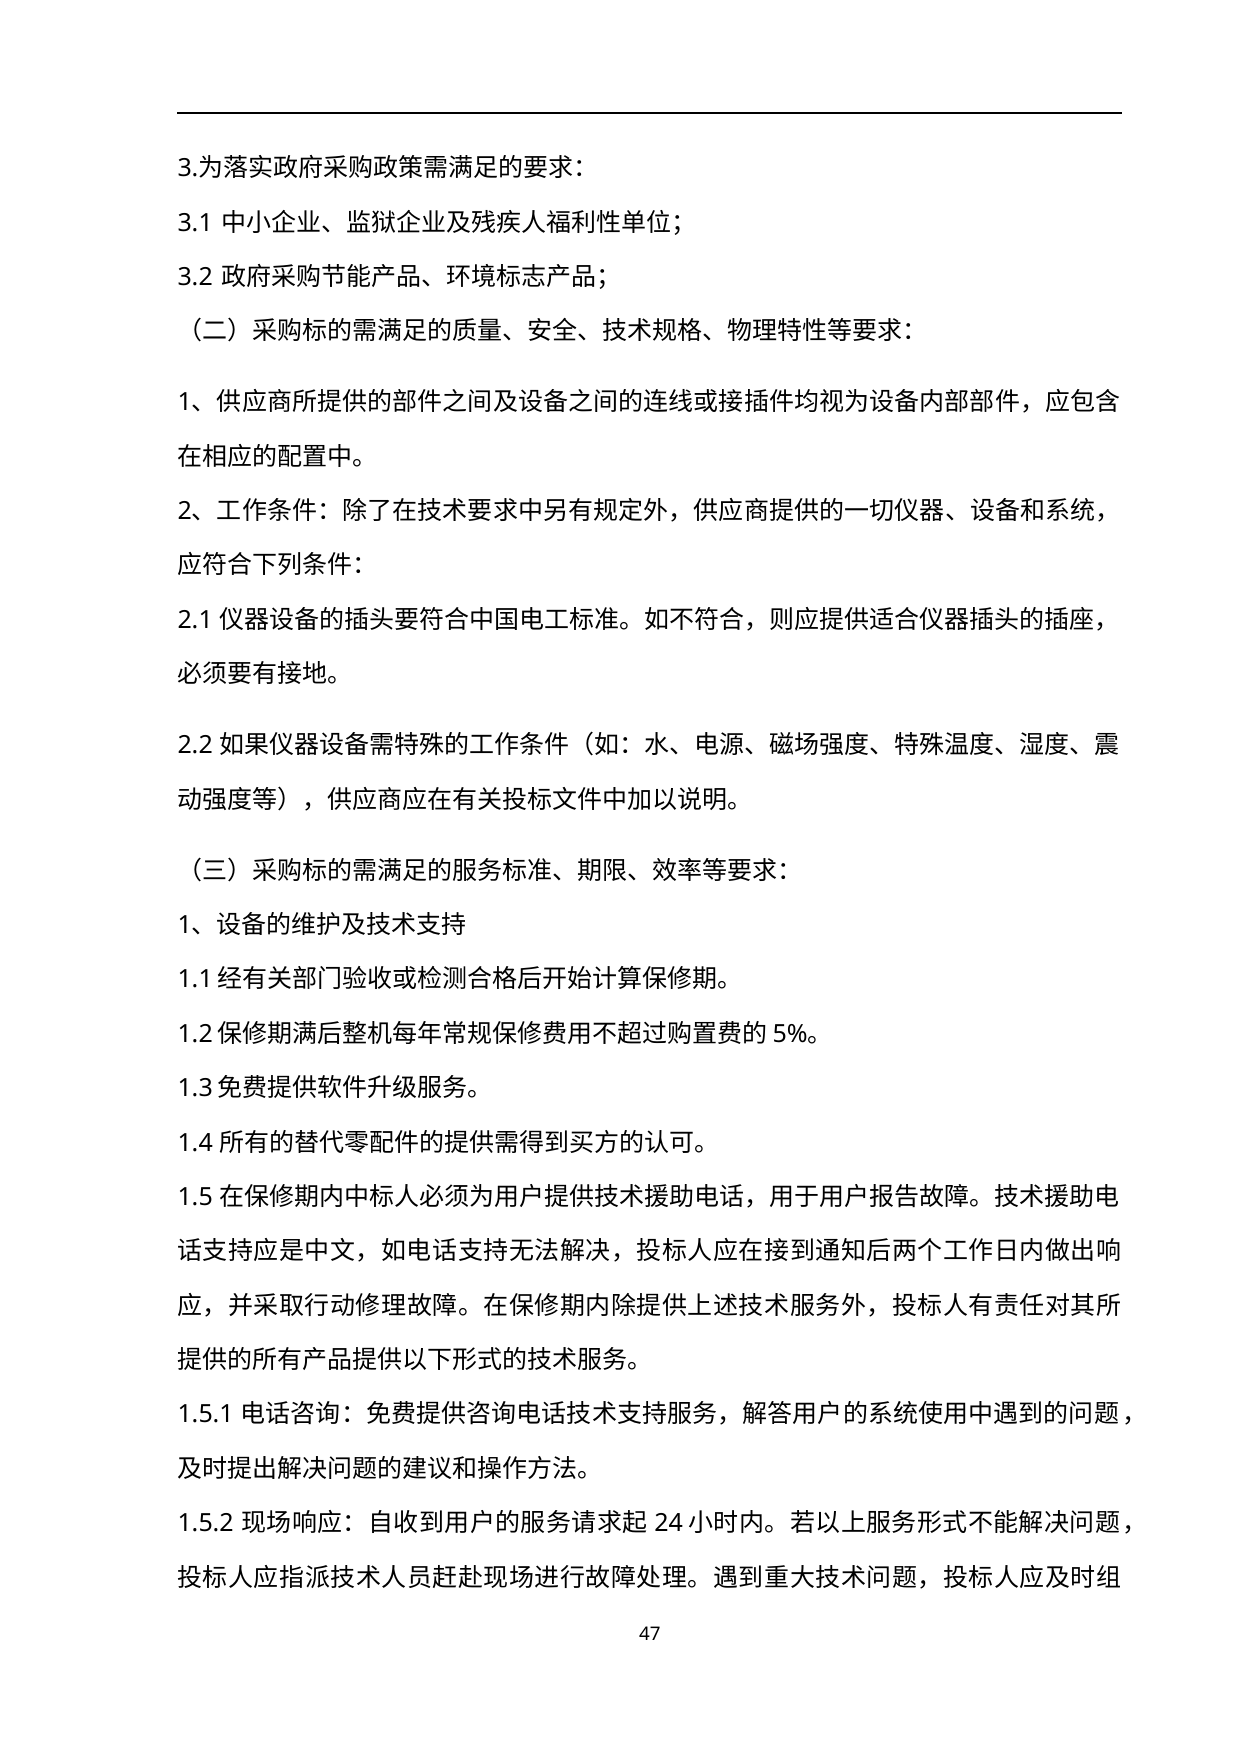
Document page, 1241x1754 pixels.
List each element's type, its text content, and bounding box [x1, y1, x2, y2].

text 2.1 仪器设备的插头要符合中国电工标准。如不符合，则应提供适合仪器插头的插座，必须要有接地。 [177, 599, 1122, 690]
list 3.2 政府采购节能产品、环境标志产品； [177, 256, 1122, 293]
text 1、设备的维护及技术支持 [177, 904, 1122, 941]
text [177, 1503, 1122, 1593]
text 1.5.1 电话咨询：免费提供咨询电话技术支持服务，解答用户的系统使用中遇到的问题，及时提出解决问题的建议和操作方法。 [177, 1394, 1122, 1484]
list 3.1 中小企业、监狱企业及残疾人福利性单位； [177, 202, 1122, 238]
list （二）采购标的需满足的质量、安全、技术规格、物理特性等要求： [177, 311, 1122, 347]
text 1.1经有关部门验收或检测合格后开始计算保修期。 [177, 959, 1122, 995]
list 3.为落实政府采购政策需满足的要求： [177, 148, 1122, 184]
text 1.3免费提供软件升级服务。 [177, 1068, 1122, 1104]
text （三）采购标的需满足的服务标准、期限、效率等要求： [177, 850, 1122, 886]
text 1.5 在保修期内中标人必须为用户提供技术援助电话，用于用户报告故障。技术援助电话支持应是中文，如电话支持无法解决，投标人应在接到通知后两个工作日内做出响应，并采取行动修理故障。在保修期内除提供上述技术服务外，投标人有责任对其所提供的所有产品提供以下形式的技术服务。 [177, 1176, 1122, 1376]
text 1、供应商所提供的部件之间及设备之间的连线或接插件均视为设备内部部件，应包含在相应的配置中。 [177, 382, 1122, 472]
list 2.2 如果仪器设备需特殊的工作条件（如：水、电源、磁场强度、特殊温度、湿度、震动强度等），供应商应在有关投标文件中加以说明。 [177, 725, 1122, 815]
text 1.4 所有的替代零配件的提供需得到买方的认可。 [177, 1122, 1122, 1158]
text 1.2保修期满后整机每年常规保修费用不超过购置费的5%。 [177, 1013, 1122, 1049]
text 2、工作条件：除了在技术要求中另有规定外，供应商提供的一切仪器、设备和系统，应符合下列条件： [177, 491, 1122, 581]
